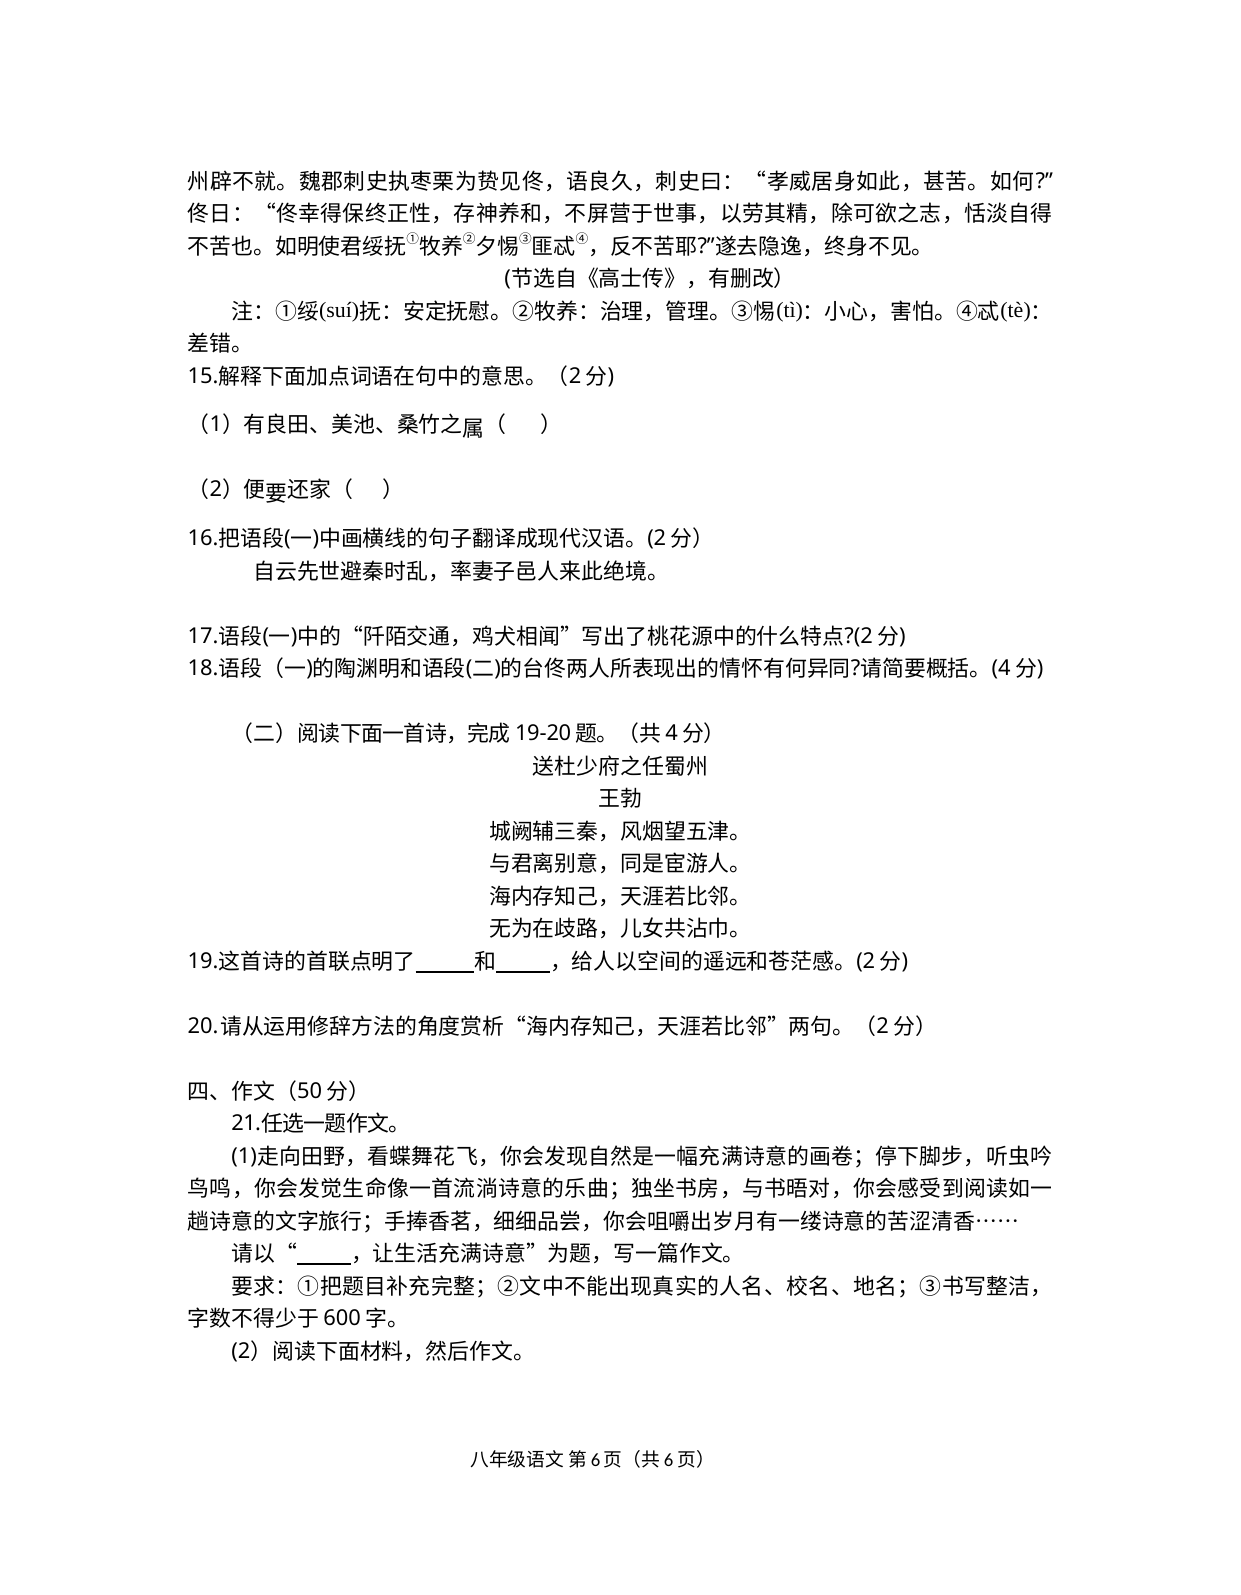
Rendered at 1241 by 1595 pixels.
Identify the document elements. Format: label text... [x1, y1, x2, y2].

list 送杜少府之任蜀州 [187, 748, 1053, 781]
list (1)走向田野，看蝶舞花飞，你会发现自然是一幅充满诗意的画卷；停下脚步，听虫吟鸟鸣，你会发觉生命像一首流淌诗意的乐曲；独坐书房，与书晤对，你会感受到阅读如一趟诗意的文字旅行；手捧香茗，细细品尝，你会咀嚼出岁月有一缕诗意的苦涩清香…… [187, 1138, 1053, 1236]
list （2）便要还家（ ） [187, 456, 1053, 521]
list 15.解释下面加点词语在句中的意思。（2分) [187, 358, 1053, 391]
list （二）阅读下面一首诗，完成19-20题。（共4分） [187, 716, 1053, 748]
list 与君离别意，同是宦游人。 [187, 846, 1053, 878]
list 18.语段（一)的陶渊明和语段(二)的台佟两人所表现出的情怀有何异同?请简要概括。(4分) [187, 651, 1053, 683]
list 无为在歧路，儿女共沾巾。 [187, 911, 1053, 943]
list 自云先世避秦时乱，率妻子邑人来此绝境。 [187, 553, 1053, 586]
list 四、作文（50分） [187, 1073, 1053, 1106]
list 21.任选一题作文。 [187, 1106, 1053, 1138]
list 请以“ ，让生活充满诗意”为题，写一篇作文。 [187, 1236, 1053, 1268]
list 注：①绥(suí)抚：安定抚慰。②牧养：治理，管理。③惕(tì)：小心，害怕。④忒(tè)：差错。 [187, 293, 1053, 358]
list （1）有良田、美池、桑竹之属（ ） [187, 391, 1053, 456]
list 17.语段(一)中的“阡陌交通，鸡犬相闻”写出了桃花源中的什么特点?(2分) [187, 618, 1053, 651]
list 请从运用修辞方法的角度赏析“海内存知己，天涯若比邻”两句。（2分） [187, 1008, 1053, 1041]
list 19.这首诗的首联点明了 和 ，给人以空间的遥远和苍茫感。(2分) [187, 943, 1053, 976]
list 要求：①把题目补充完整；②文中不能出现真实的人名、校名、地名；③书写整洁，字数不得少于600字。 [187, 1268, 1053, 1333]
list (2）阅读下面材料，然后作文。 [187, 1333, 1053, 1366]
list 城阙辅三秦，风烟望五津。 [187, 813, 1053, 846]
list 海内存知己，天涯若比邻。 [187, 878, 1053, 911]
list (节选自《高士传》，有删改） [231, 261, 1053, 293]
list 州辟不就。魏郡刺史执枣栗为贽见佟，语良久，刺史曰：“孝威居身如此，甚苦。如何?”佟日：“佟幸得保终正性，存神养和，不屏营于世事，以劳其精，除可欲之志，恬淡自得，不苦也。如明使君绥抚①牧养②夕惕③匪忒④，反不苦耶?”遂去隐逸，终身不见。 [187, 163, 1053, 261]
list 王勃 [187, 781, 1053, 813]
list 16.把语段(一)中画横线的句子翻译成现代汉语。(2分） [187, 521, 1053, 553]
